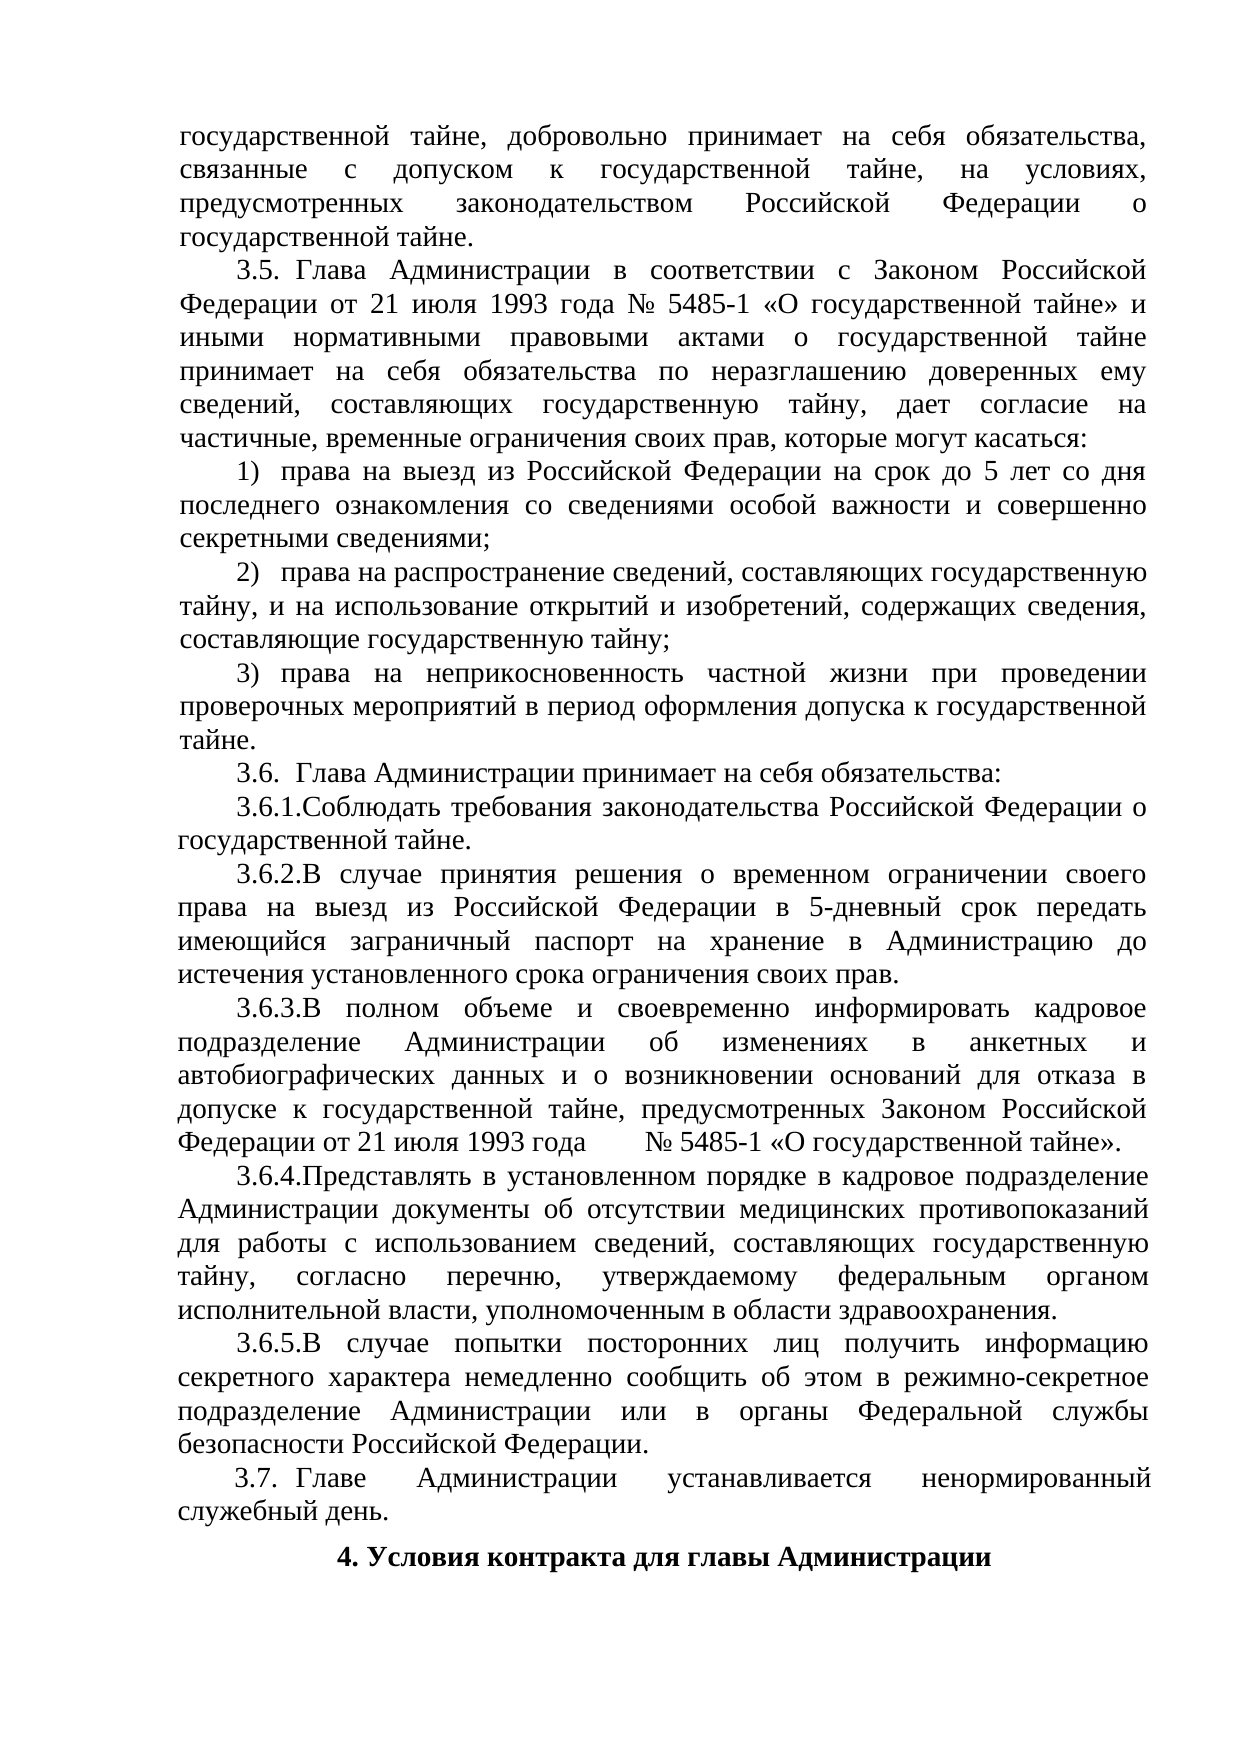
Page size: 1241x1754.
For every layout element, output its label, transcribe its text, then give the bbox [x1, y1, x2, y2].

text 3.6.5.В случае попытки посторонних лиц получить информацию секретного характера немедленно сообщить об этом в режимно-секретное подразделение Администрации или в органы Федеральной службы безопасности Российской Федерации. [177, 1326, 1149, 1460]
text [179, 118, 1147, 252]
list права на неприкосновенность частной жизни при проведении проверочных мероприятий в период оформления допуска к государственной тайне. [179, 655, 1147, 755]
text 3.7. Главе Администрации устанавливается ненормированный служебный день. [177, 1460, 1152, 1527]
text 4. Условия контракта для главы Администрации [177, 1539, 1152, 1573]
list права на распространение сведений, составляющих государственную тайну, и на использование открытий и изобретений, содержащих сведения, составляющие государственную тайну; [179, 554, 1147, 655]
text 3.5. Глава Администрации в соответствии с Законом Российской Федерации от 21 июля 1993 года № 5485-1 «О государственной тайне» и иными нормативными правовыми актами о государственной тайне принимает на себя обязательства по неразглашению доверенных ему сведений, составляющих государственную тайну, дает согласие на частичные, временные ограничения своих прав, которые могут касаться: [179, 252, 1147, 453]
text 3.6.3.В полном объеме и своевременно информировать кадровое подразделение Администрации об изменениях в анкетных и автобиографических данных и о возникновении оснований для отказа в допуске к государственной тайне, предусмотренных Законом Российской Федерации от 21 июля 1993 года № 5485-1 «О государственной тайне». [177, 990, 1147, 1158]
list Глава Администрации принимает на себя обязательства: [236, 755, 1152, 789]
text 3.6.1.Соблюдать требования законодательства Российской Федерации о государственной тайне. [177, 789, 1147, 856]
text 3.6.2.В случае принятия решения о временном ограничении своего права на выезд из Российской Федерации в 5-дневный срок передать имеющийся заграничный паспорт на хранение в Администрацию до истечения установленного срока ограничения своих прав. [177, 856, 1147, 990]
text 3.6.4.Представлять в установленном порядке в кадровое подразделение Администрации документы об отсутствии медицинских противопоказаний для работы с использованием сведений, составляющих государственную тайну, согласно перечню, утверждаемому федеральным органом исполнительной власти, уполномоченным в области здравоохранения. [177, 1158, 1149, 1326]
list права на выезд из Российской Федерации на срок до 5 лет со дня последнего ознакомления со сведениями особой важности и совершенно секретными сведениями; [179, 453, 1147, 554]
